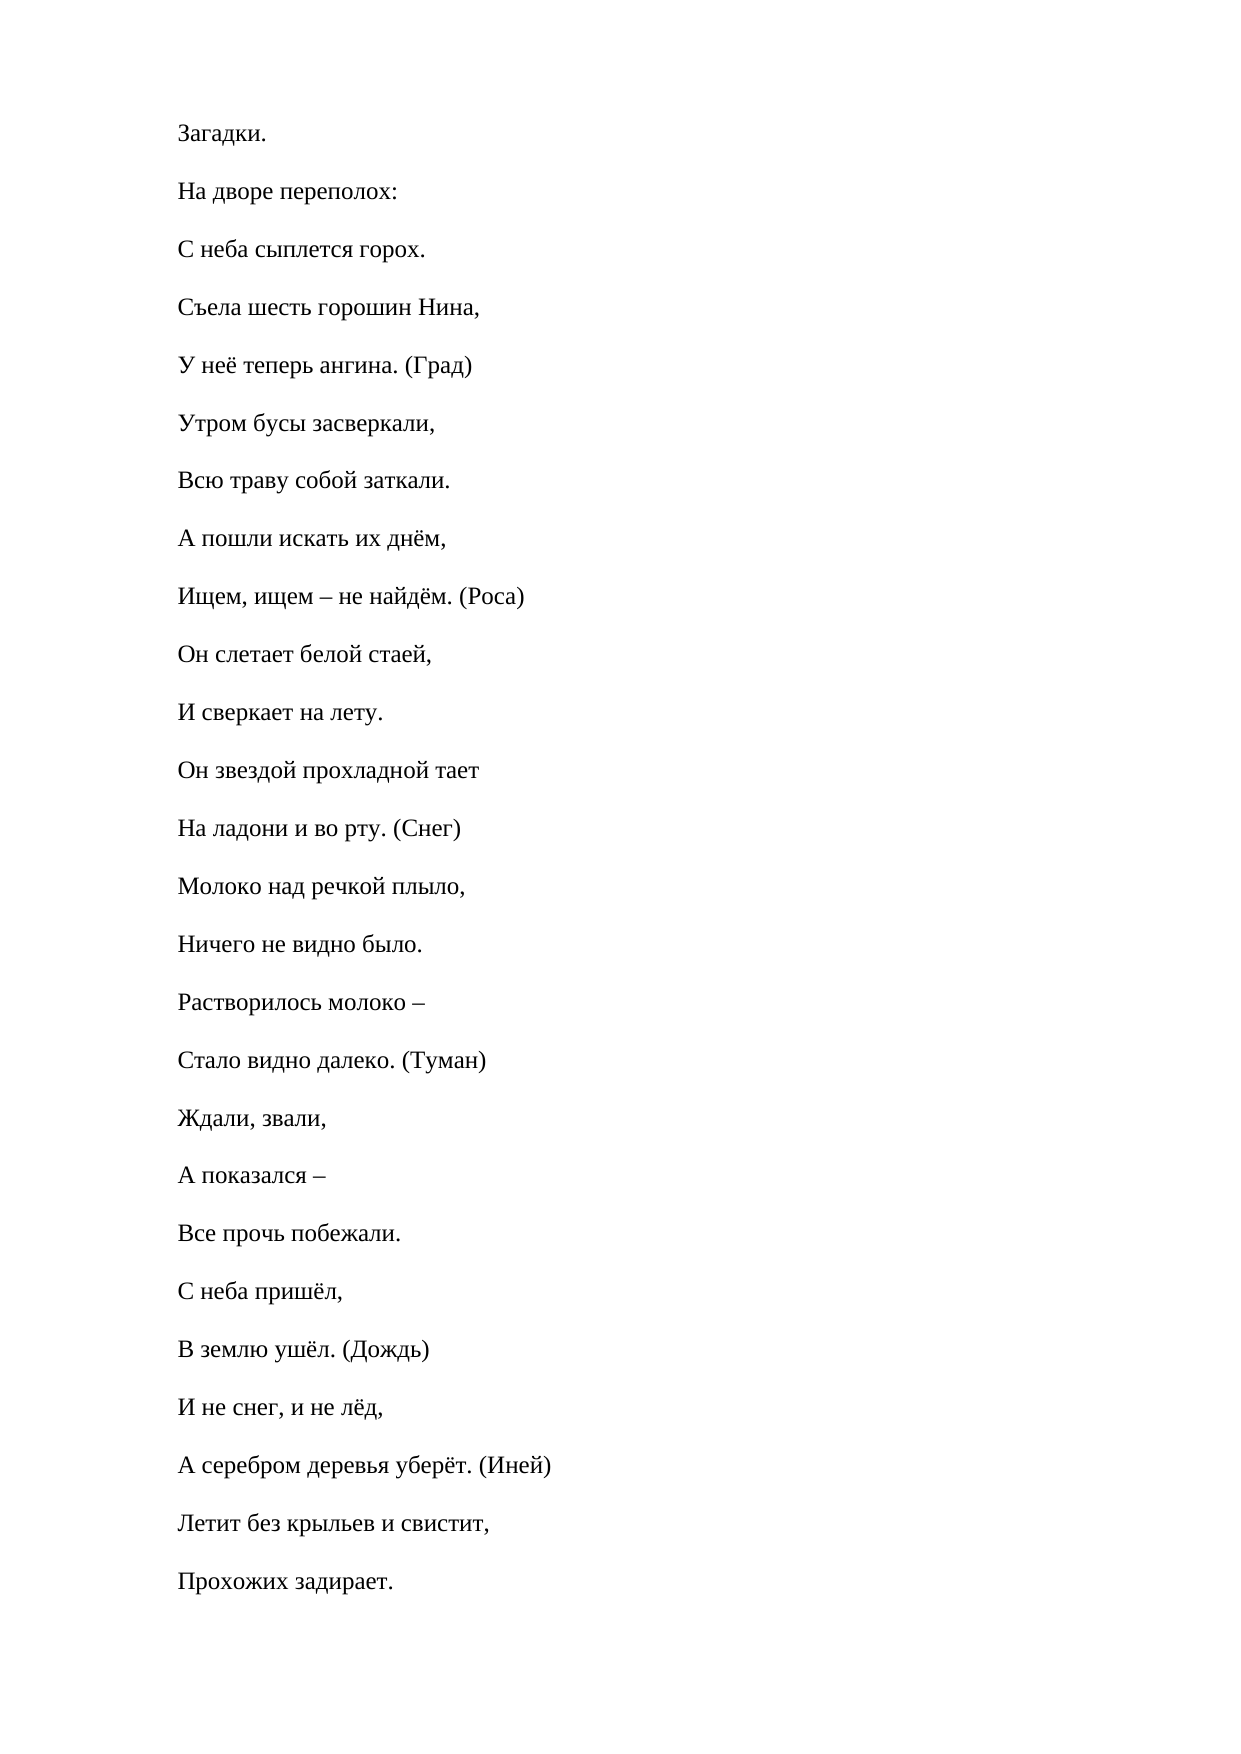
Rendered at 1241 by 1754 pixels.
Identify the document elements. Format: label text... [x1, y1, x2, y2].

text А пошли искать их днём, [177, 523, 1152, 552]
text Стало видно далеко. (Туман) [177, 1045, 1152, 1073]
text На дворе переполох: [177, 176, 1152, 205]
text Ничего не видно было. [177, 929, 1152, 958]
text С неба сыплется горох. [177, 234, 1152, 263]
text И сверкает на лету. [177, 697, 1152, 726]
text Все прочь побежали. [177, 1218, 1152, 1247]
text Прохожих задирает. [177, 1566, 1152, 1595]
text И не снег, и не лёд, [177, 1392, 1152, 1421]
text На ладони и во рту. (Снег) [177, 813, 1152, 842]
text Растворилось молоко – [177, 987, 1152, 1016]
text Ждали, звали, [177, 1103, 1152, 1131]
text А показался – [177, 1161, 1152, 1189]
text У неё теперь ангина. (Град) [177, 350, 1152, 378]
text Он звездой прохладной тает [177, 755, 1152, 784]
text В землю ушёл. (Дождь) [177, 1334, 1152, 1363]
text Съела шесть горошин Нина, [177, 292, 1152, 321]
text Загадки. [177, 118, 1152, 147]
text Молоко над речкой плыло, [177, 871, 1152, 900]
text С неба пришёл, [177, 1276, 1152, 1305]
text Всю траву собой заткали. [177, 466, 1152, 494]
text Он слетает белой стаей, [177, 639, 1152, 668]
text Ищем, ищем – не найдём. (Роса) [177, 581, 1152, 610]
text Утром бусы засверкали, [177, 408, 1152, 436]
text А серебром деревья уберёт. (Иней) [177, 1450, 1152, 1479]
text Летит без крыльев и свистит, [177, 1508, 1152, 1537]
